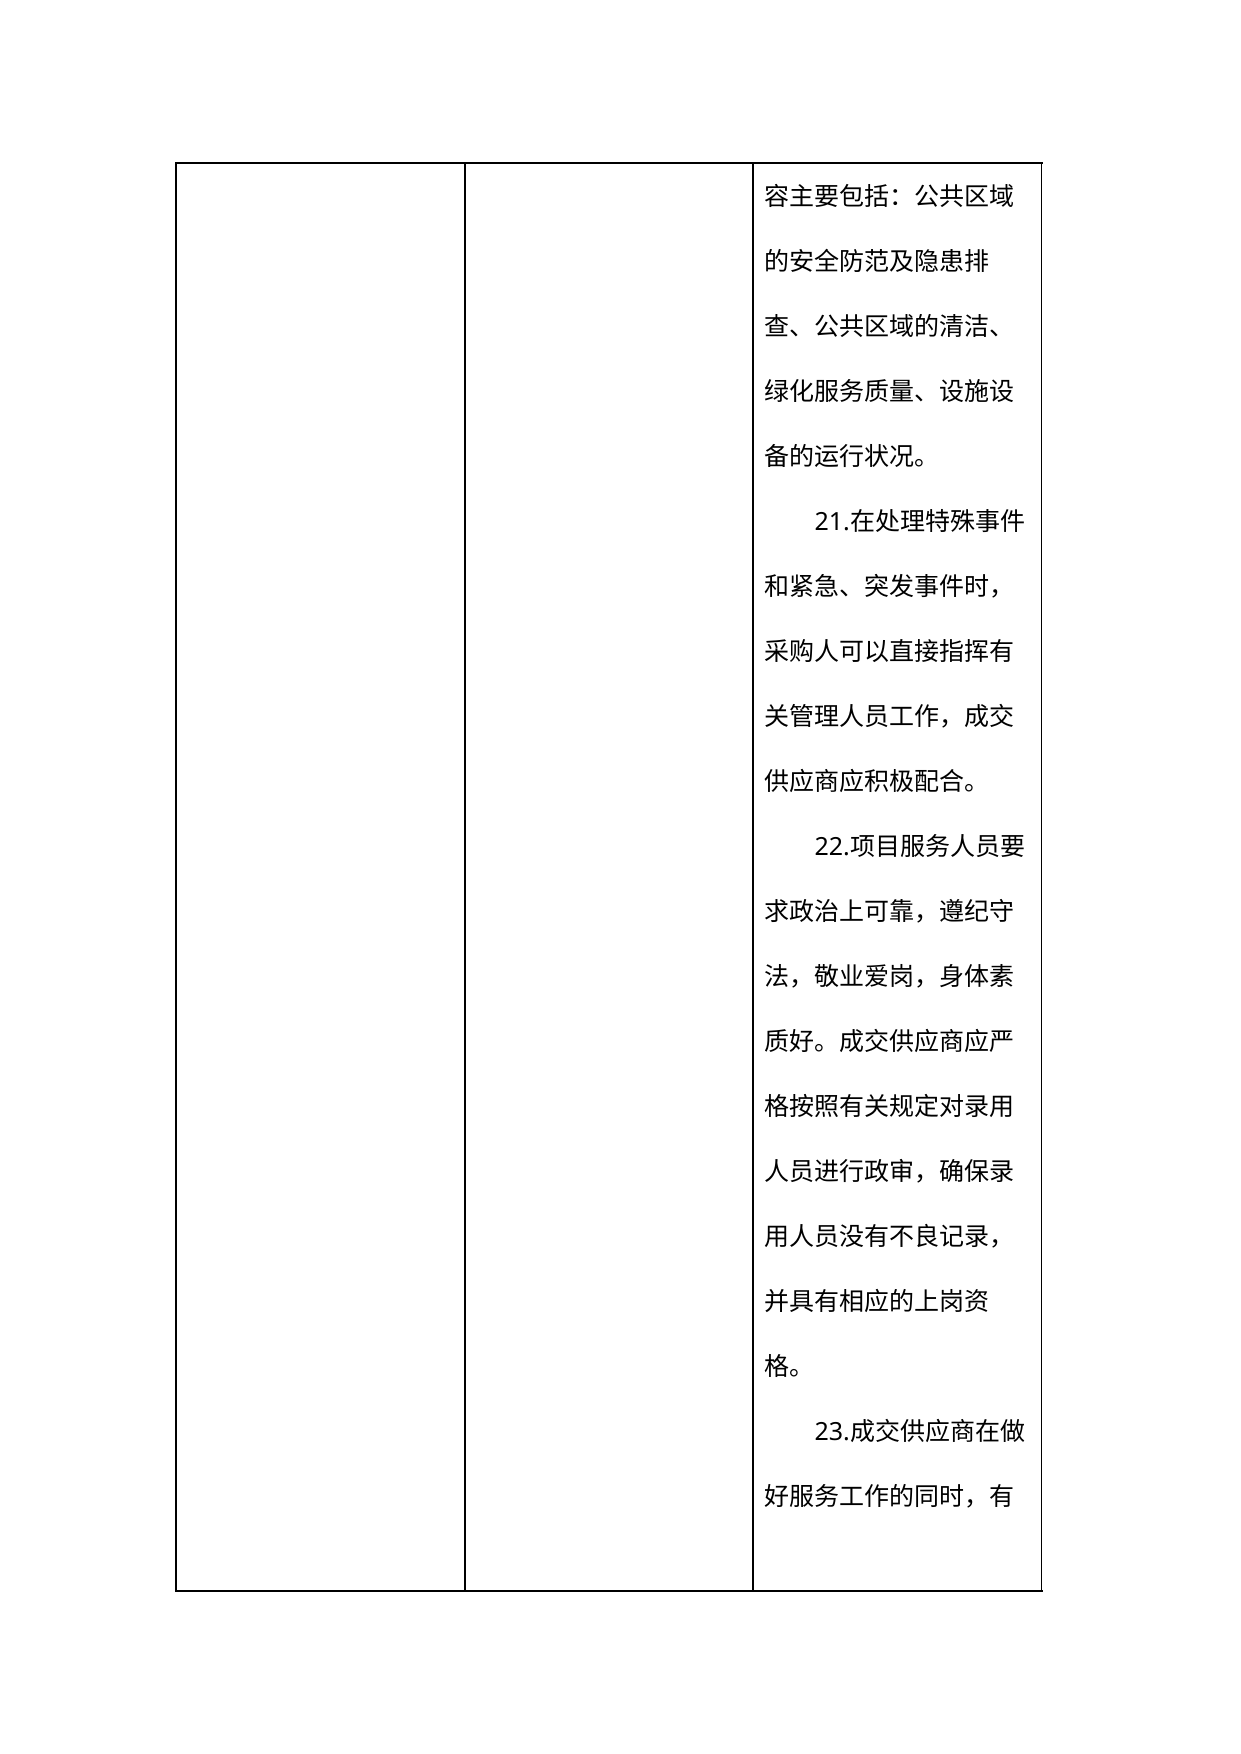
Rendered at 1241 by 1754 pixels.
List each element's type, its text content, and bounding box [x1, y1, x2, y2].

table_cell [754, 164, 1041, 1590]
table_cell [466, 164, 752, 1590]
table_cell 2 [177, 164, 464, 1590]
